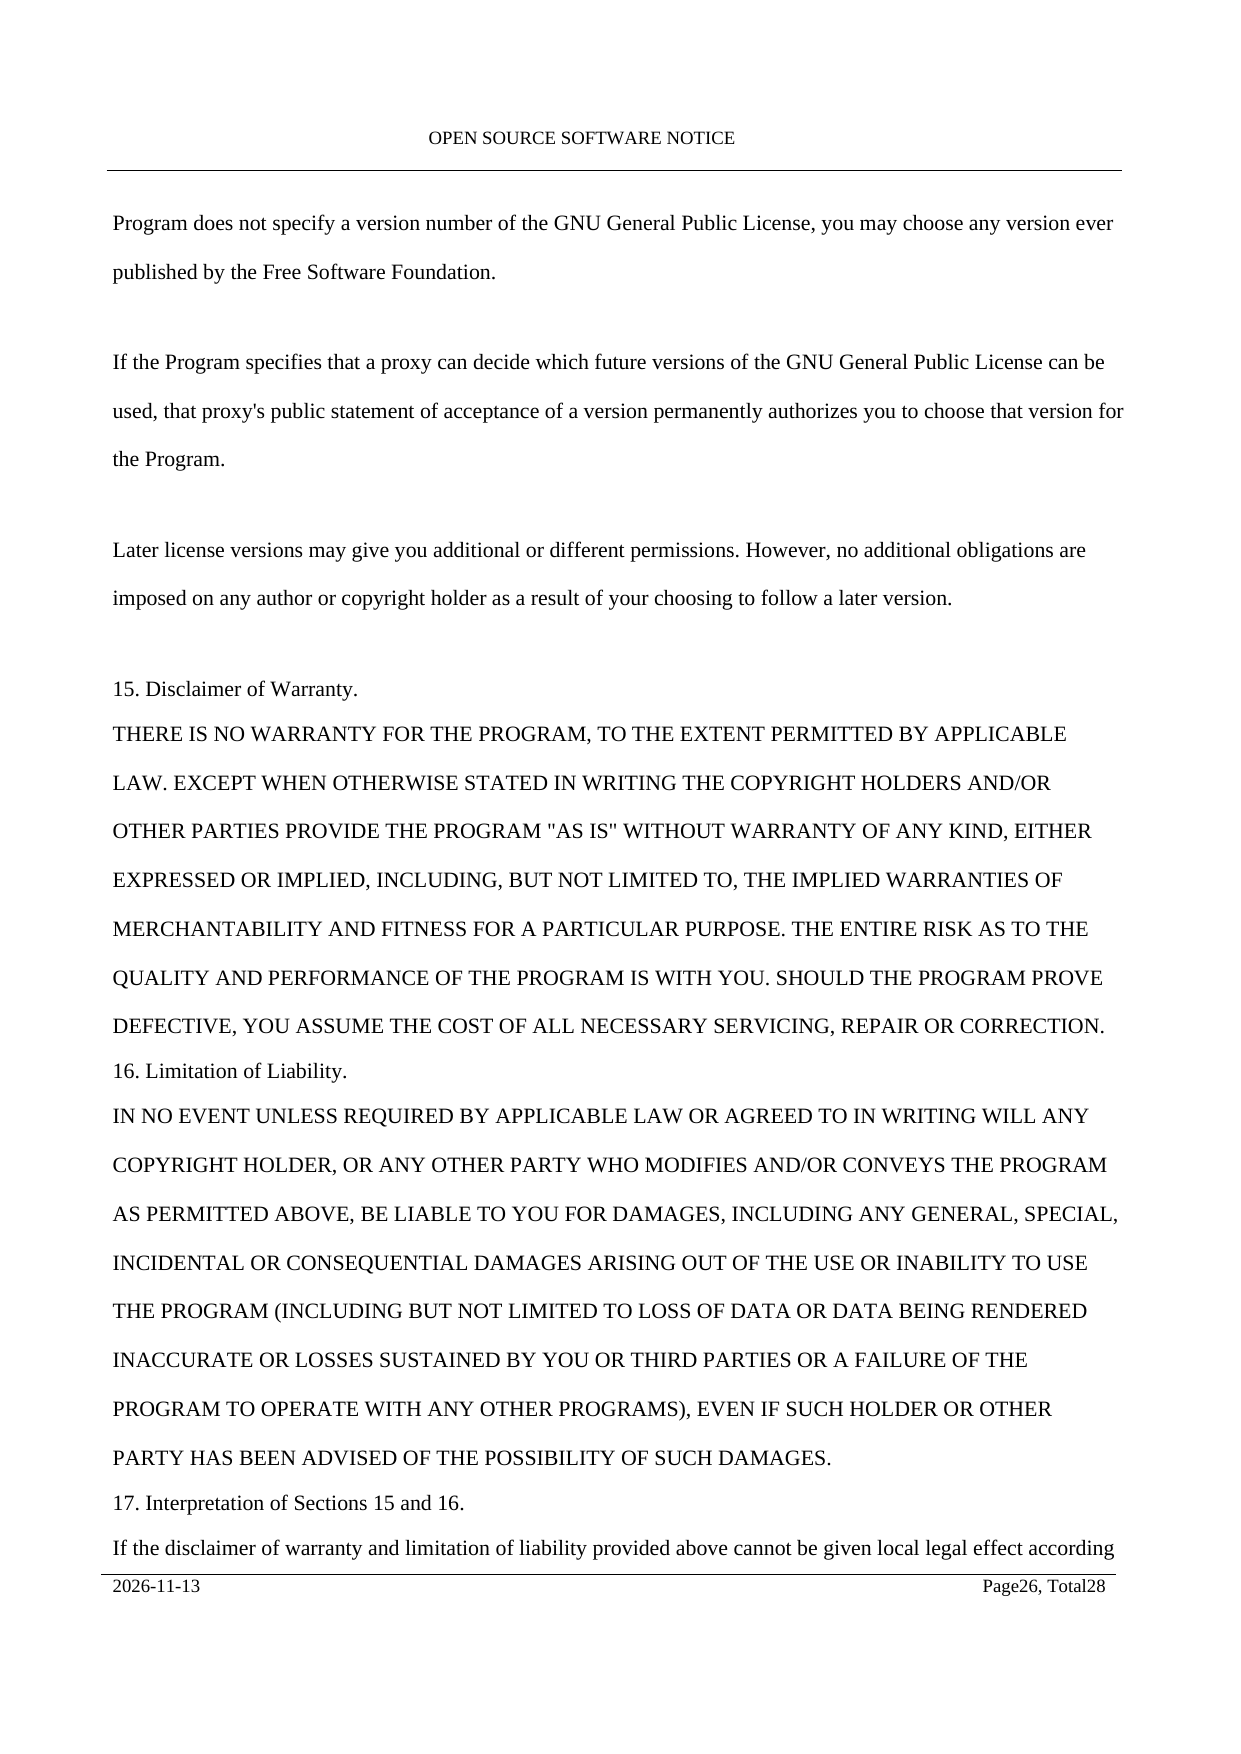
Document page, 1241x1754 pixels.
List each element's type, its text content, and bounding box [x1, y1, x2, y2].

text IN NO EVENT UNLESS REQUIRED BY APPLICABLE LAW OR AGREED TO IN WRITING WILL ANY COPYRIGHT HOLDER, OR ANY OTHER PARTY WHO MODIFIES AND/OR CONVEYS THE PROGRAM AS PERMITTED ABOVE, BE LIABLE TO YOU FOR DAMAGES, INCLUDING ANY GENERAL, SPECIAL, INCIDENTAL OR CONSEQUENTIAL DAMAGES ARISING OUT OF THE USE OR INABILITY TO USE THE PROGRAM (INCLUDING BUT NOT LIMITED TO LOSS OF DATA OR DATA BEING RENDERED INACCURATE OR LOSSES SUSTAINED BY YOU OR THIRD PARTIES OR A FAILURE OF THE PROGRAM TO OPERATE WITH ANY OTHER PROGRAMS), EVEN IF SUCH HOLDER OR OTHER PARTY HAS BEEN ADVISED OF THE POSSIBILITY OF SUCH DAMAGES. [112, 1100, 1128, 1473]
text THERE IS NO WARRANTY FOR THE PROGRAM, TO THE EXTENT PERMITTED BY APPLICABLE LAW. EXCEPT WHEN OTHERWISE STATED IN WRITING THE COPYRIGHT HOLDERS AND/OR OTHER PARTIES PROVIDE THE PROGRAM "AS IS" WITHOUT WARRANTY OF ANY KIND, EITHER EXPRESSED OR IMPLIED, INCLUDING, BUT NOT LIMITED TO, THE IMPLIED WARRANTIES OF MERCHANTABILITY AND FITNESS FOR A PARTICULAR PURPOSE. THE ENTIRE RISK AS TO THE QUALITY AND PERFORMANCE OF THE PROGRAM IS WITH YOU. SHOULD THE PROGRAM PROVE DEFECTIVE, YOU ASSUME THE COST OF ALL NECESSARY SERVICING, REPAIR OR CORRECTION. [112, 717, 1128, 1042]
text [112, 1531, 1128, 1564]
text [112, 206, 1128, 288]
text If the Program specifies that a proxy can decide which future versions of the GNU General Public License can be used, that proxy's public statement of acceptance of a version permanently authorizes you to choose that version for the Program. [112, 345, 1128, 475]
text 15. Disclaimer of Warranty. [112, 672, 1128, 704]
text 17. Interpretation of Sections 15 and 16. [112, 1486, 1128, 1519]
text 16. Limitation of Liability. [112, 1055, 1128, 1087]
text Later license versions may give you additional or different permissions. However, no additional obligations are imposed on any author or copyright holder as a result of your choosing to follow a later version. [112, 533, 1128, 614]
